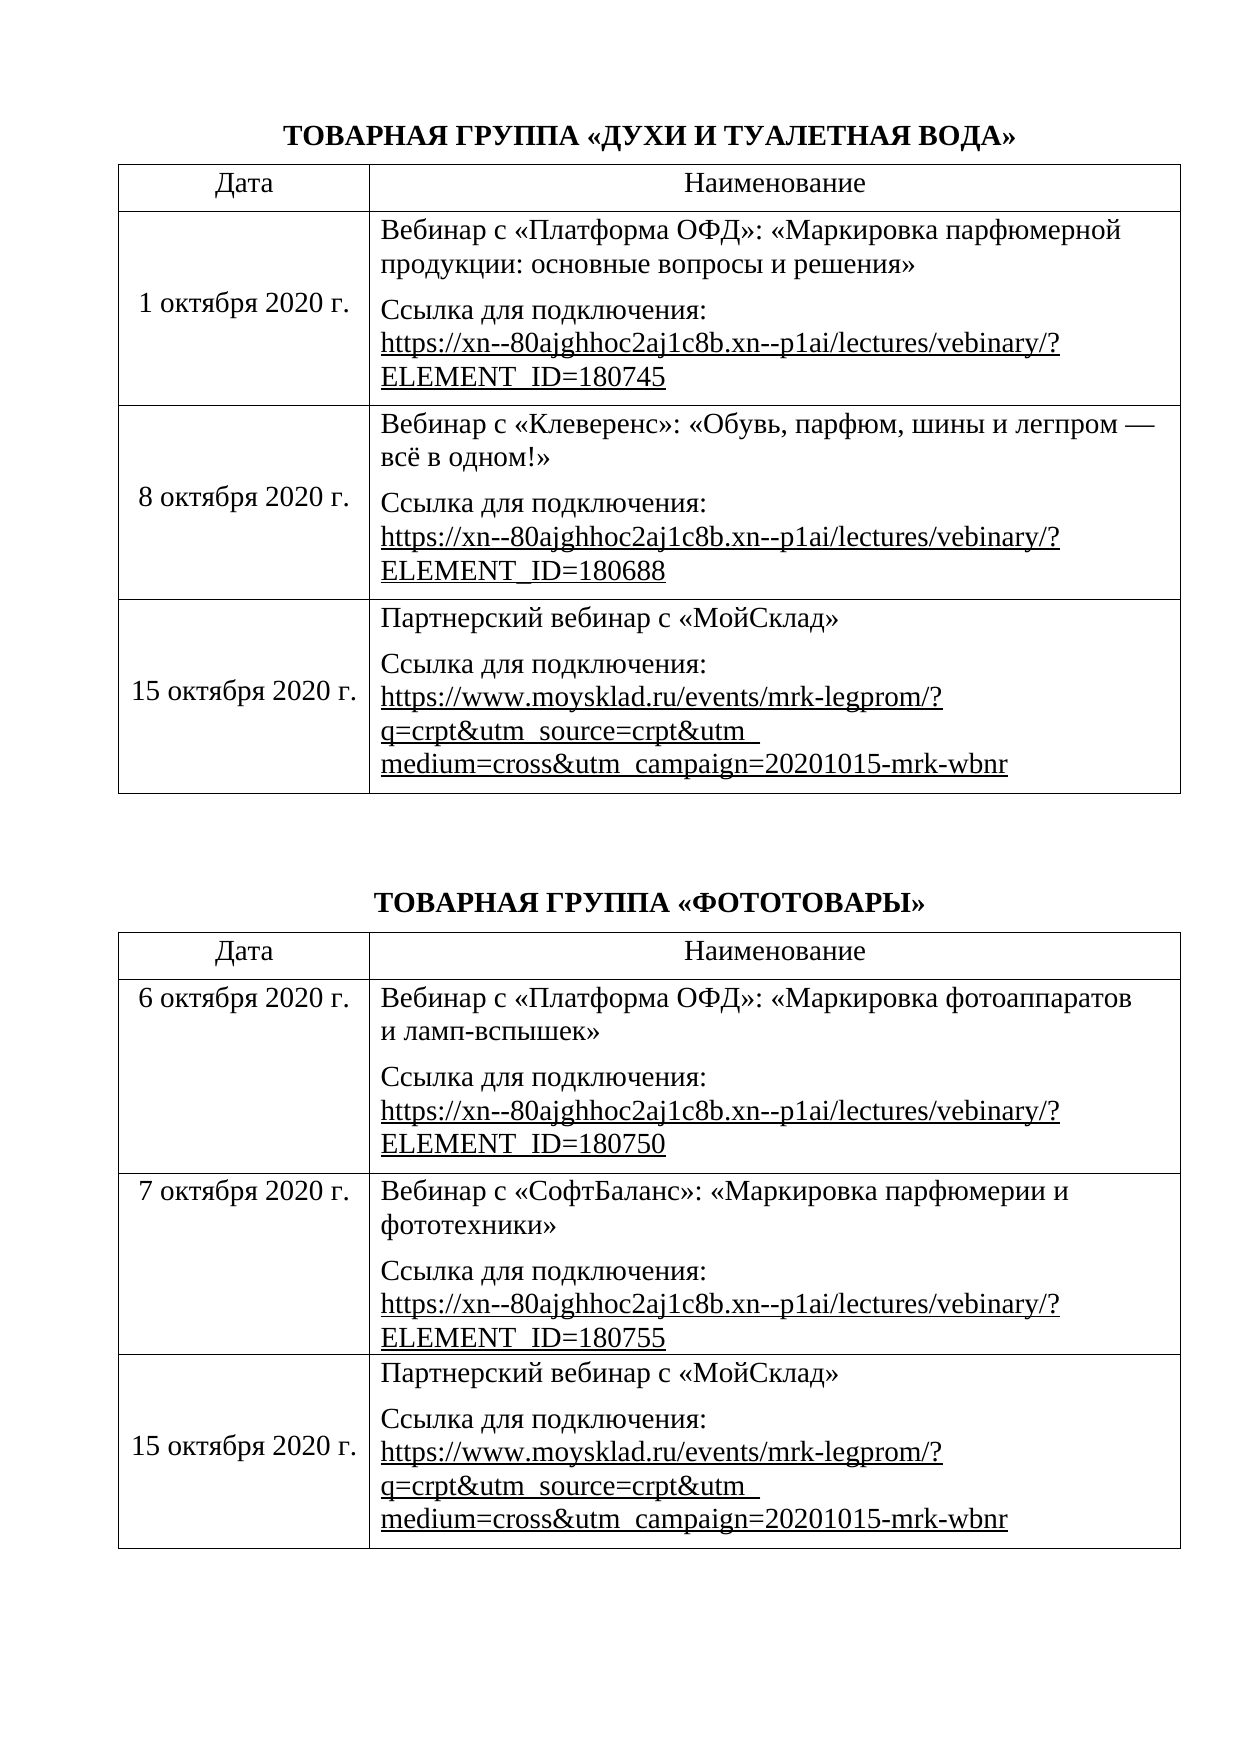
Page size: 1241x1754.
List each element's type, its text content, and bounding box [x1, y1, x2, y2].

subtitle ТОВАРНАЯ ГРУППА «ФОТОТОВАРЫ» [118, 886, 1181, 919]
table_cell 7 октября 2020 г. [119, 1174, 369, 1354]
table_cell 6 октября 2020 г. [119, 980, 369, 1172]
table_header Наименование [370, 933, 1180, 979]
table_cell Партнерский вебинар с «МойСклад» Ссылка для подключения: https://www.moysklad.ru/events/mrk-legprom/?q=crpt&utm_source=crpt&utm_ medium=cross&utm_campaign=20201015-mrk-wbnr [370, 1355, 1180, 1547]
table_cell Вебинар с «СофтБаланс»: «Маркировка парфюмерии и фототехники» Ссылка для подключения: https://xn--80ajghhoc2aj1c8b.xn--p1ai/lectures/vebinary/?ELEMENT_ID=180755 [370, 1174, 1180, 1354]
table_header Наименование [370, 165, 1180, 211]
table_cell Вебинар с «Клеверенс»: «Обувь, парфюм, шины и легпром — всё в одном!» Ссылка для подключения: https://xn--80ajghhoc2aj1c8b.xn--p1ai/lectures/vebinary/?ELEMENT_ID=180688 [370, 406, 1180, 599]
table_cell Вебинар с «Платформа ОФД»: «Маркировка фотоаппаратов и ламп-вспышек» Ссылка для подключения: https://xn--80ajghhoc2aj1c8b.xn--p1ai/lectures/vebinary/?ELEMENT_ID=180750 [370, 980, 1180, 1172]
table_header Дата [119, 165, 369, 211]
table_cell 8 октября 2020 г. [119, 406, 369, 599]
table_cell 15 октября 2020 г. [119, 600, 369, 792]
table_cell 15 октября 2020 г. [119, 1355, 369, 1547]
table_cell Партнерский вебинар с «МойСклад» Ссылка для подключения: https://www.moysklad.ru/events/mrk-legprom/?q=crpt&utm_source=crpt&utm_ medium=cross&utm_campaign=20201015-mrk-wbnr [370, 600, 1180, 792]
subtitle ТОВАРНАЯ ГРУППА «ДУХИ И ТУАЛЕТНАЯ ВОДА» [118, 118, 1181, 152]
table_cell 1 октября 2020 г. [119, 212, 369, 405]
table_header Дата [119, 933, 369, 979]
table_cell Вебинар с «Платформа ОФД»: «Маркировка парфюмерной продукции: основные вопросы и решения» Ссылка для подключения: https://xn--80ajghhoc2aj1c8b.xn--p1ai/lectures/vebinary/?ELEMENT_ID=180745 [370, 212, 1180, 405]
